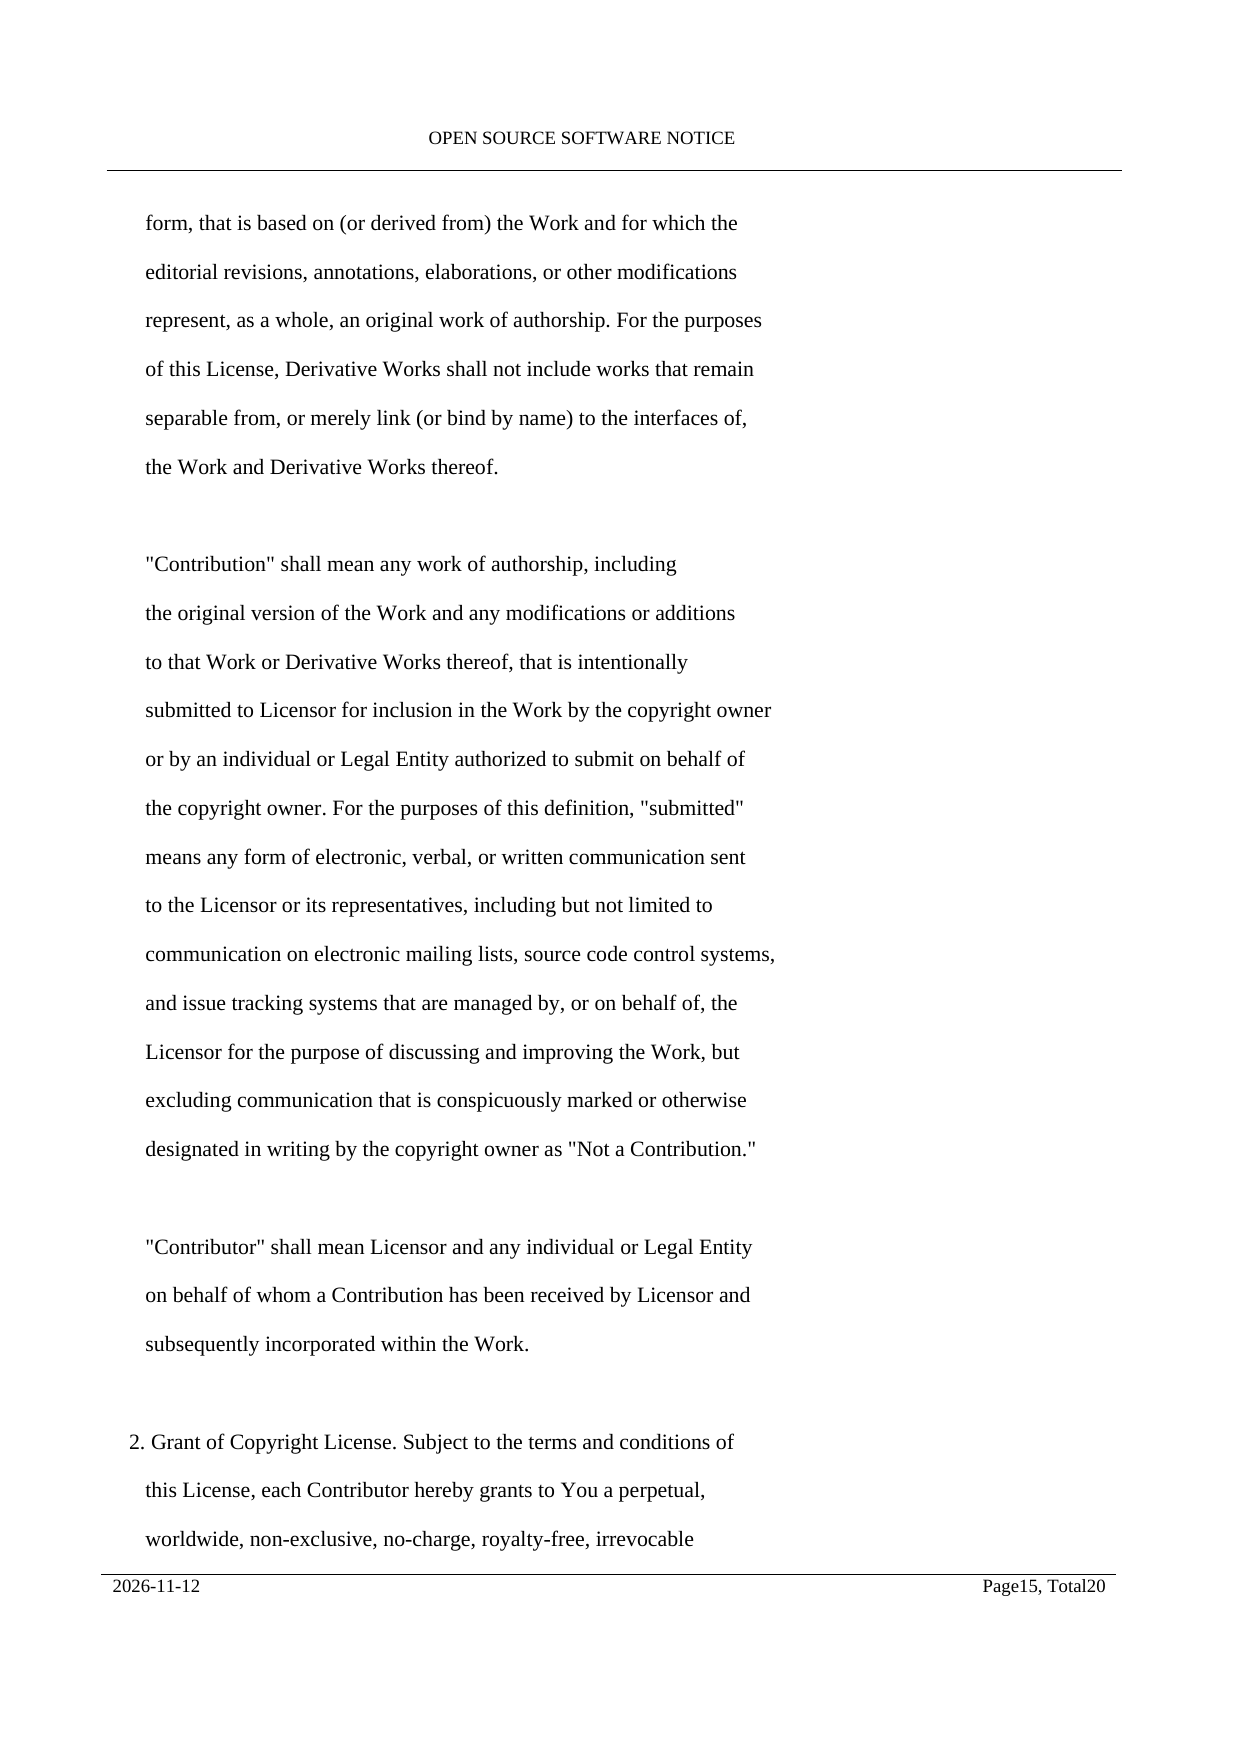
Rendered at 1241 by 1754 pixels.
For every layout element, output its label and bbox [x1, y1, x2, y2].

text [112, 206, 1128, 1555]
